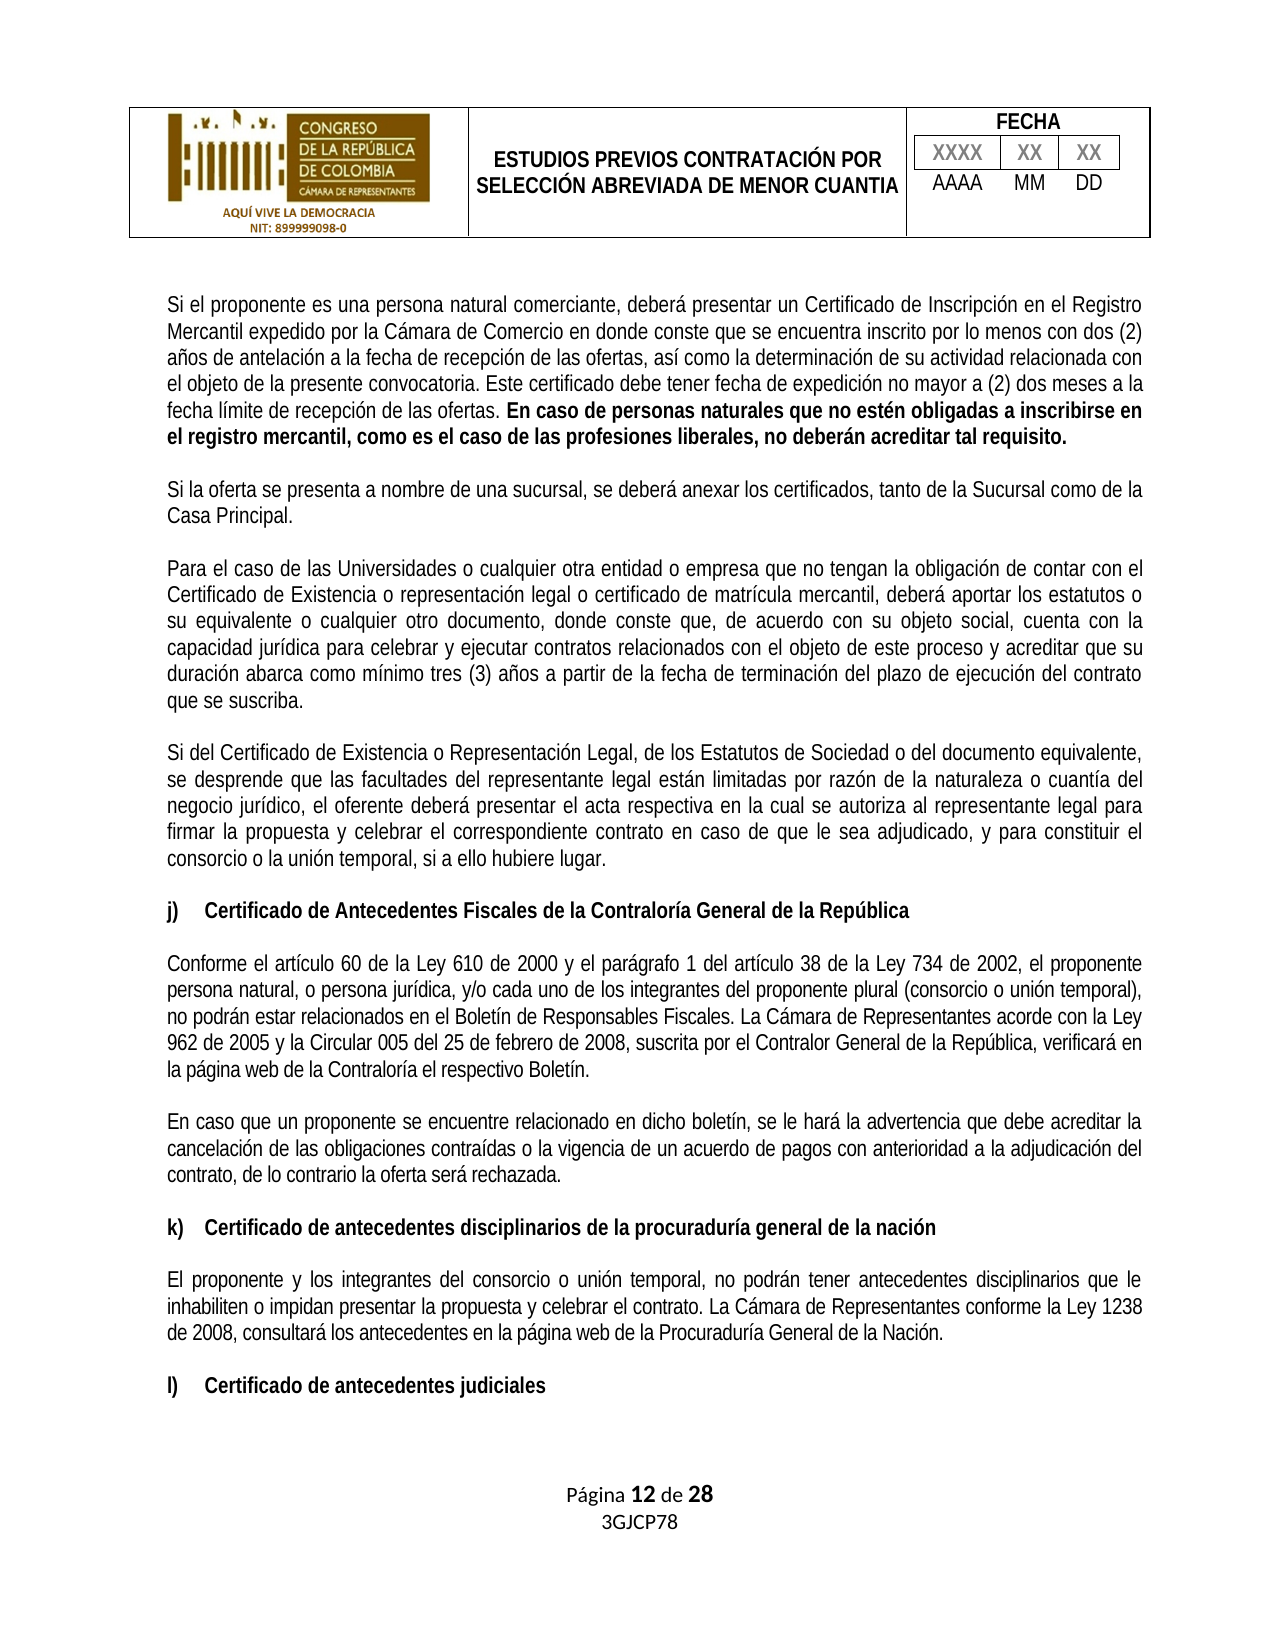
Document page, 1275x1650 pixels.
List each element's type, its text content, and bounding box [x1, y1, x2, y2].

list Si la oferta se presenta a nombre de una sucursal, se deberá anexar los certificados, tanto de la Sucursal como de la Casa Principal. [167, 476, 1144, 528]
list En caso que un proponente se encuentre relacionado en dicho boletín, se le hará la advertencia que debe acreditar la cancelación de las obligaciones contraídas o la vigencia de un acuerdo de pagos con anterioridad a la adjudicación del contrato, de lo contrario la oferta será rechazada. [167, 1108, 1144, 1187]
list Conforme el artículo 60 de la Ley 610 de 2000 y el parágrafo 1 del artículo 38 de la Ley 734 de 2002, el proponente persona natural, o persona jurídica, y/o cada uno de los integrantes del proponente plural (consorcio o unión temporal), no podrán estar relacionados en el Boletín de Responsables Fiscales. La Cámara de Representantes acorde con la Ley 962 de 2005 y la Circular 005 del 25 de febrero de 2008, suscrita por el Contralor General de la República, verificará en la página web de la Contraloría el respectivo Boletín. [167, 950, 1144, 1082]
list El proponente y los integrantes del consorcio o unión temporal, no podrán tener antecedentes disciplinarios que le inhabiliten o impidan presentar la propuesta y celebrar el contrato. La Cámara de Representantes conforme la Ley 1238 de 2008, consultará los antecedentes en la página web de la Procuraduría General de la Nación. [167, 1266, 1144, 1345]
list Si el proponente es una persona natural comerciante, deberá presentar un Certificado de Inscripción en el Registro Mercantil expedido por la Cámara de Comercio en donde conste que se encuentra inscrito por lo menos con dos (2) años de antelación a la fecha de recepción de las ofertas, así como la determinación de su actividad relacionada con el objeto de la presente convocatoria. Este certificado debe tener fecha de expedición no mayor a (2) dos meses a la fecha límite de recepción de las ofertas. En caso de personas naturales que no estén obligadas a inscribirse en el registro mercantil, como es el caso de las profesiones liberales, no deberán acreditar tal requisito. [167, 291, 1144, 449]
list Certificado de Antecedentes Fiscales de la Contraloría General de la República [167, 897, 1144, 924]
list Certificado de antecedentes disciplinarios de la procuraduría general de la nación [167, 1214, 1144, 1240]
picture [167, 108, 431, 237]
list Certificado de antecedentes judiciales [167, 1372, 1144, 1398]
list Si del Certificado de Existencia o Representación Legal, de los Estatutos de Sociedad o del documento equivalente, se desprende que las facultades del representante legal están limitadas por razón de la naturaleza o cuantía del negocio jurídico, el oferente deberá presentar el acta respectiva en la cual se autoriza al representante legal para firmar la propuesta y celebrar el correspondiente contrato en caso de que le sea adjudicado, y para constituir el consorcio o la unión temporal, si a ello hubiere lugar. [167, 739, 1144, 871]
list Para el caso de las Universidades o cualquier otra entidad o empresa que no tengan la obligación de contar con el Certificado de Existencia o representación legal o certificado de matrícula mercantil, deberá aportar los estatutos o su equivalente o cualquier otro documento, donde conste que, de acuerdo con su objeto social, cuenta con la capacidad jurídica para celebrar y ejecutar contratos relacionados con el objeto de este proceso y acreditar que su duración abarca como mínimo tres (3) años a partir de la fecha de terminación del plazo de ejecución del contrato que se suscriba. [167, 555, 1144, 713]
